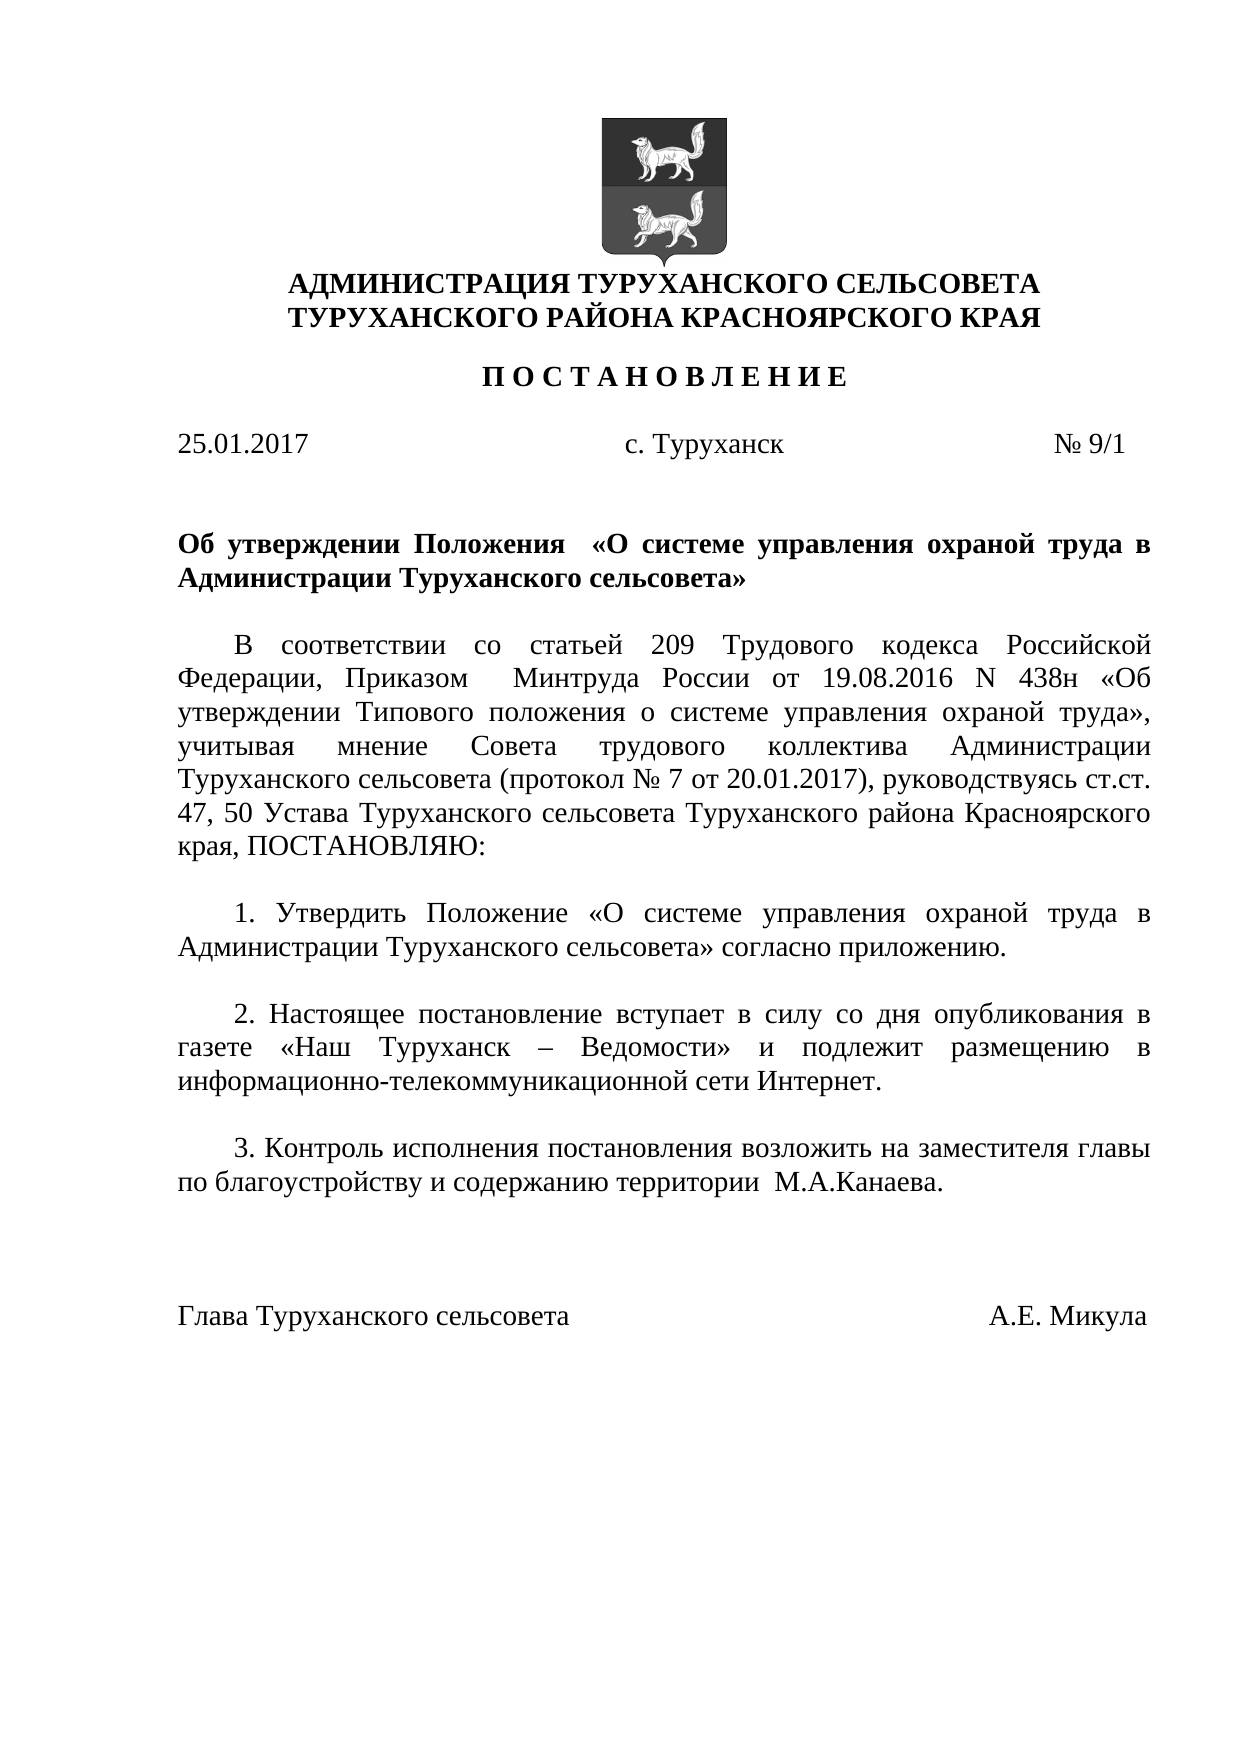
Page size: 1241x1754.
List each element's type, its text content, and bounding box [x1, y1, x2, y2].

text 3. Контроль исполнения постановления возложить на заместителя главы по благоустройству и содержанию территории М.А.Канаева. [177, 1130, 1152, 1197]
text 1. Утвердить Положение «О системе управления охраной труда в Администрации Туруханского сельсовета» согласно приложению. [177, 895, 1152, 962]
text Об утверждении Положения «О системе управления охраной труда в Администрации Туруханского сельсовета» [177, 526, 1152, 593]
table_header 25.01.2017 [166, 426, 421, 459]
text В соответствии со статьей 209 Трудового кодекса Российской Федерации, Приказом Минтруда России от 19.08.2016 N 438н «Об утверждении Типового положения о системе управления охраной труда», учитывая мнение Совета трудового коллектива Администрации Туруханского сельсовета (протокол № 7 от 20.01.2017), руководствуясь ст.ст. 47, 50 Устава Туруханского сельсовета Туруханского района Красноярского края, ПОСТАНОВЛЯЮ: [177, 627, 1152, 862]
text Глава Туруханского сельсовета А.Е. Микула [177, 1298, 1152, 1331]
table_header с. Туруханск [421, 426, 988, 459]
picture [601, 118, 727, 267]
text ТУРУХАНСКОГО РАЙОНА КРАСНОЯРСКОГО КРАЯ [177, 300, 1152, 334]
text П О С Т А Н О В Л Е Н И Е [177, 359, 1152, 392]
table_header № 9/1 [988, 426, 1192, 459]
text 2. Настоящее постановление вступает в силу со дня опубликования в газете «Наш Туруханск – Ведомости» и подлежит размещению в информационно-телекоммуникационной сети Интернет. [177, 996, 1152, 1097]
text АДМИНИСТРАЦИЯ ТУРУХАНСКОГО СЕЛЬСОВЕТА [177, 267, 1152, 300]
